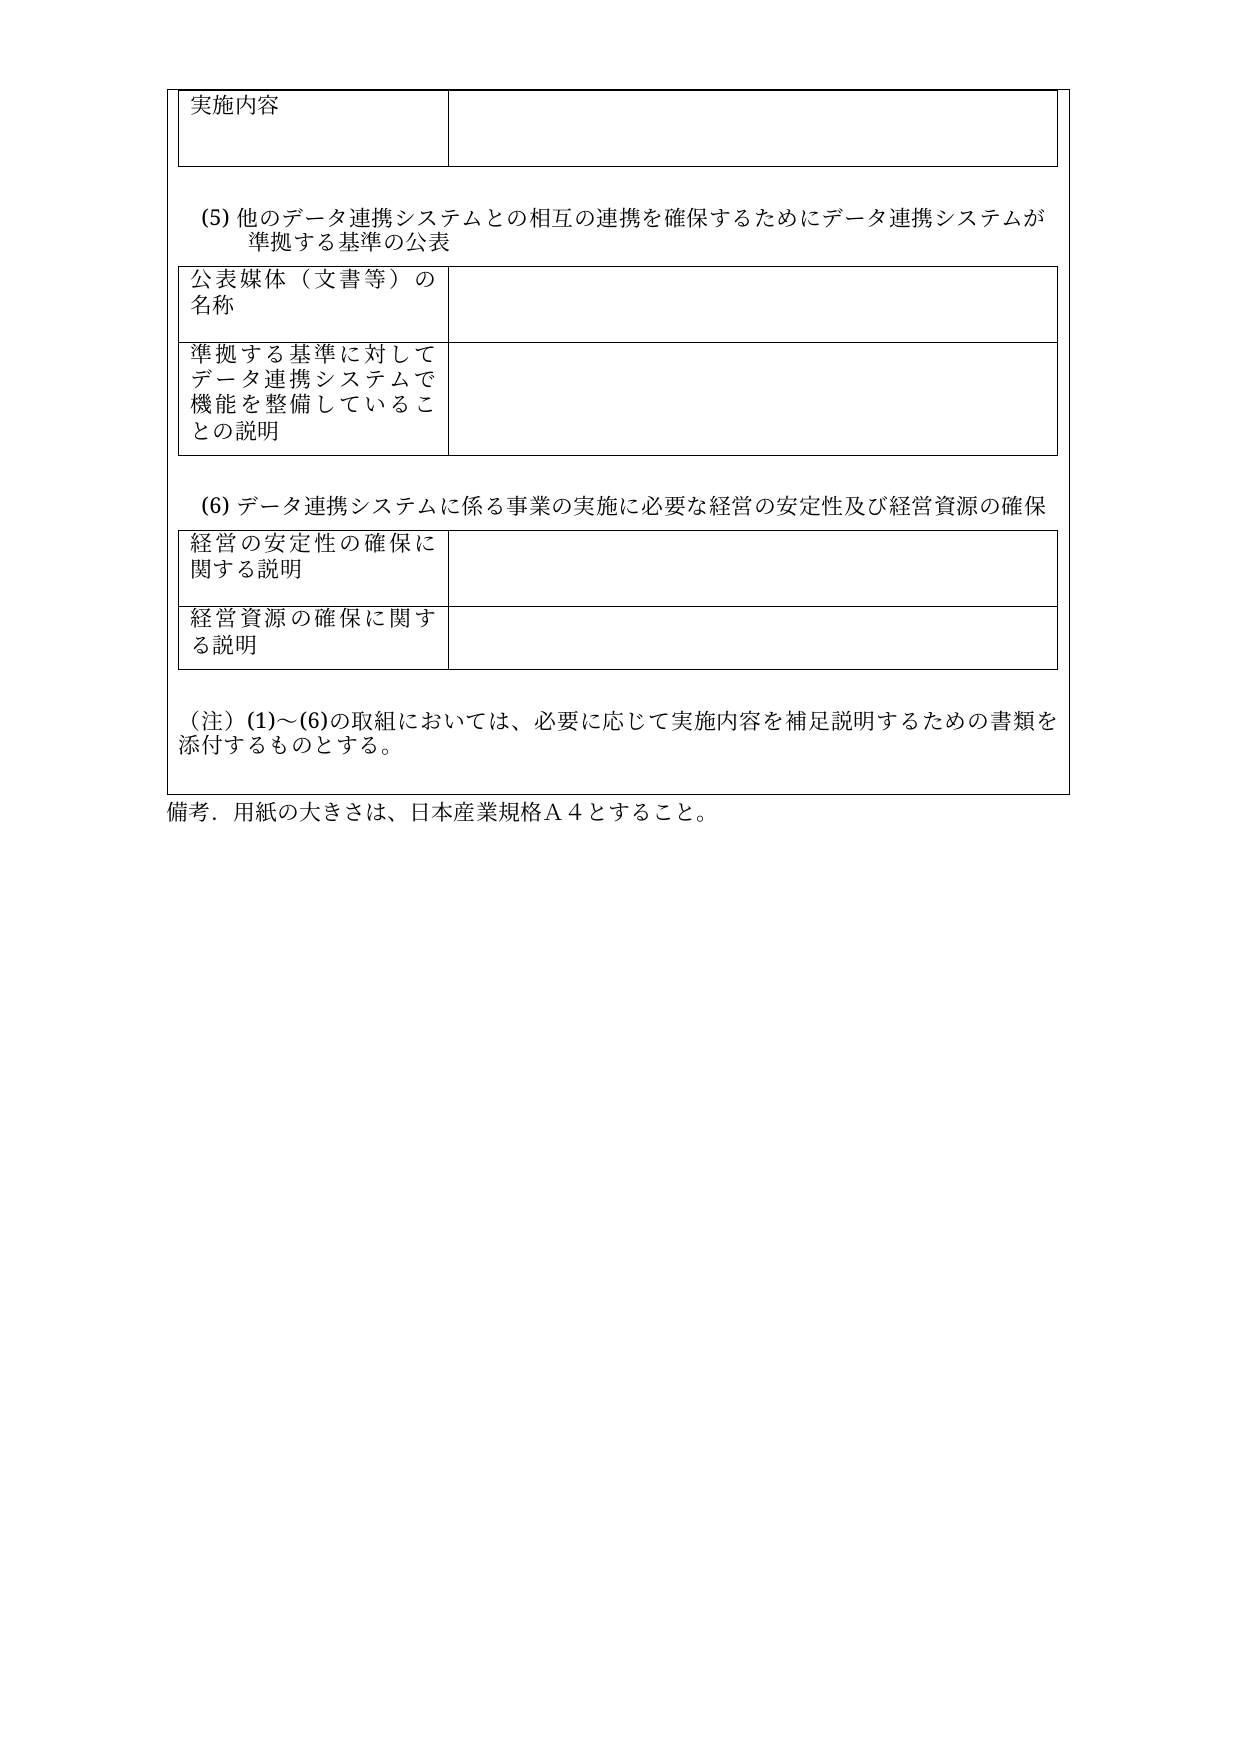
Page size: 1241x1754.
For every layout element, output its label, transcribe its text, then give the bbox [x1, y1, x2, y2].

text 備考．用紙の大きさは、日本産業規格Ａ４とすること。 [167, 795, 1070, 827]
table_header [168, 90, 1069, 794]
